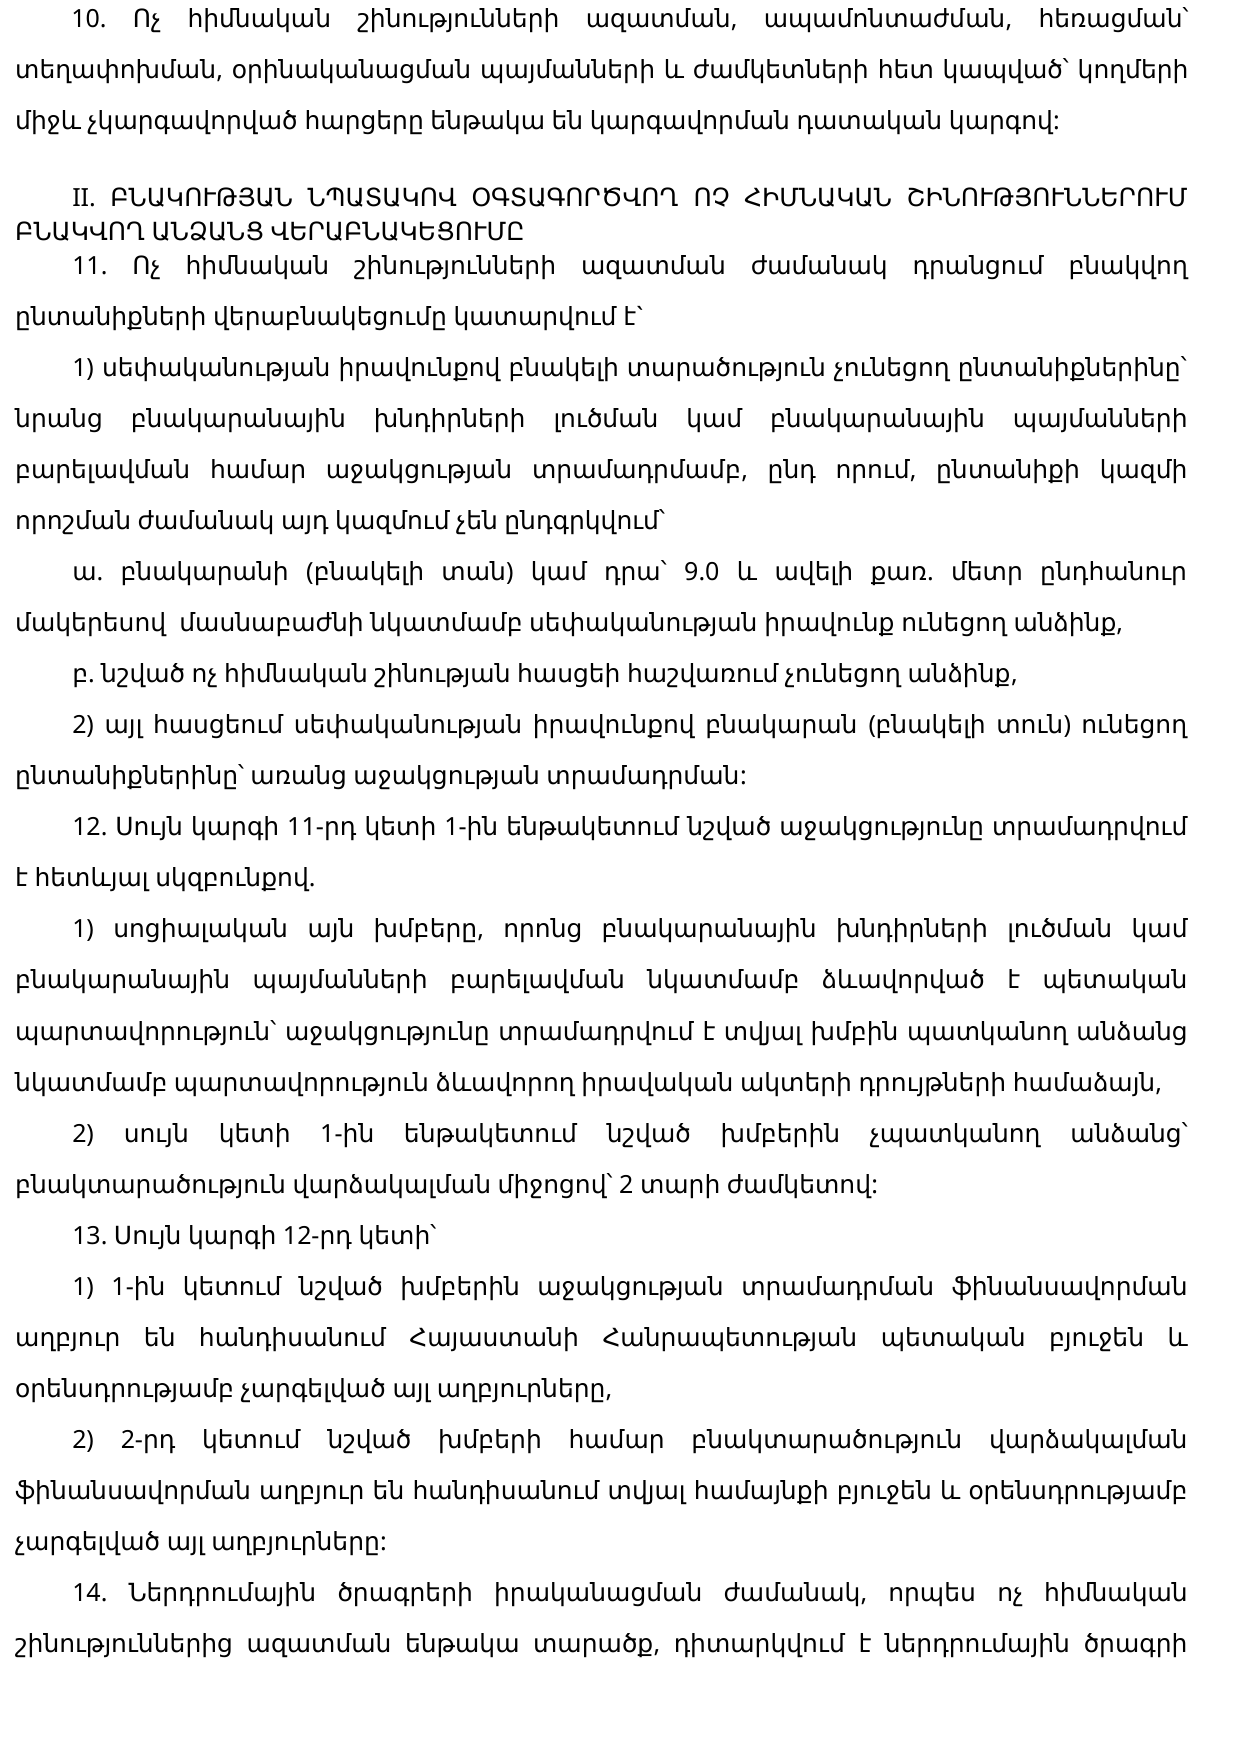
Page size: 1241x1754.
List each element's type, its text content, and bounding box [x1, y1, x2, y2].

text 2) այլ հասցեում սեփականության իրավունքով բնակարան (բնակելի տուն) ունեցող ընտանիքներինը՝ առանց աջակցության տրամադրման: [15, 707, 1188, 792]
text 2) սույն կետի 1-ին ենթակետում նշված խմբերին չպատկանող անձանց՝ բնակտարածություն վարձակալման միջոցով՝ 2 տարի ժամկետով: [15, 1115, 1188, 1200]
text 12. Սույն կարգի 11-րդ կետի 1-ին ենթակետում նշված աջակցությունը տրամադրվում է հետևյալ սկզբունքով. [15, 809, 1188, 894]
text 13. Սույն կարգի 12-րդ կետի՝ [15, 1217, 1188, 1251]
text 1) սեփականության իրավունքով բնակելի տարածություն չունեցող ընտանիքներինը՝ նրանց բնակարանային խնդիրների լուծման կամ բնակարանային պայմանների բարելավման համար աջակցության տրամադրմամբ, ընդ որում, ընտանիքի կազմի որոշման ժամանակ այդ կազմում չեն ընդգրկվում՝ [15, 349, 1188, 537]
text 10. Ոչ հիմնական շինությունների ազատման, ապամոնտաժման, հեռացման՝ տեղափոխման, օրինականացման պայմանների և ժամկետների հետ կապված՝ կողմերի միջև չկարգավորված հարցերը ենթակա են կարգավորման դատական կարգով: [15, 1, 1188, 137]
text 2) 2-րդ կետում նշված խմբերի համար բնակտարածություն վարձակալման ֆինանսավորման աղբյուր են հանդիսանում տվյալ համայնքի բյուջեն և օրենսդրությամբ չարգելված այլ աղբյուրները: [15, 1421, 1188, 1558]
text 1) սոցիալական այն խմբերը, որոնց բնակարանային խնդիրների լուծման կամ բնակարանային պայմանների բարելավման նկատմամբ ձևավորված է պետական պարտավորություն՝ աջակցությունը տրամադրվում է տվյալ խմբին պատկանող անձանց նկատմամբ պարտավորություն ձևավորող իրավական ակտերի դրույթների համաձայն, [15, 911, 1188, 1098]
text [15, 1574, 1188, 1660]
text ա. բնակարանի (բնակելի տան) կամ դրա՝ 9.0 և ավելի քառ. մետր ընդհանուր մակերեսով մասնաբաժնի նկատմամբ սեփականության իրավունք ունեցող անձինք, [15, 554, 1188, 639]
text II. ԲՆԱԿՈՒԹՅԱՆ ՆՊԱՏԱԿՈՎ ՕԳՏԱԳՈՐԾՎՈՂ ՈՉ ՀԻՄՆԱԿԱՆ ՇԻՆՈՒԹՅՈՒՆՆԵՐՈՒՄ ԲՆԱԿՎՈՂ ԱՆՁԱՆՑ ՎԵՐԱԲՆԱԿԵՑՈՒՄԸ [15, 179, 1188, 247]
text բ. նշված ոչ հիմնական շինության հասցեի հաշվառում չունեցող անձինք, [15, 656, 1188, 690]
text 1) 1-ին կետում նշված խմբերին աջակցության տրամադրման ֆինանսավորման աղբյուր են հանդիսանում Հայաստանի Հանրապետության պետական բյուջեն և օրենսդրությամբ չարգելված այլ աղբյուրները, [15, 1268, 1188, 1404]
text 11. Ոչ հիմնական շինությունների ազատման ժամանակ դրանցում բնակվող ընտանիքների վերաբնակեցումը կատարվում է` [15, 247, 1188, 333]
